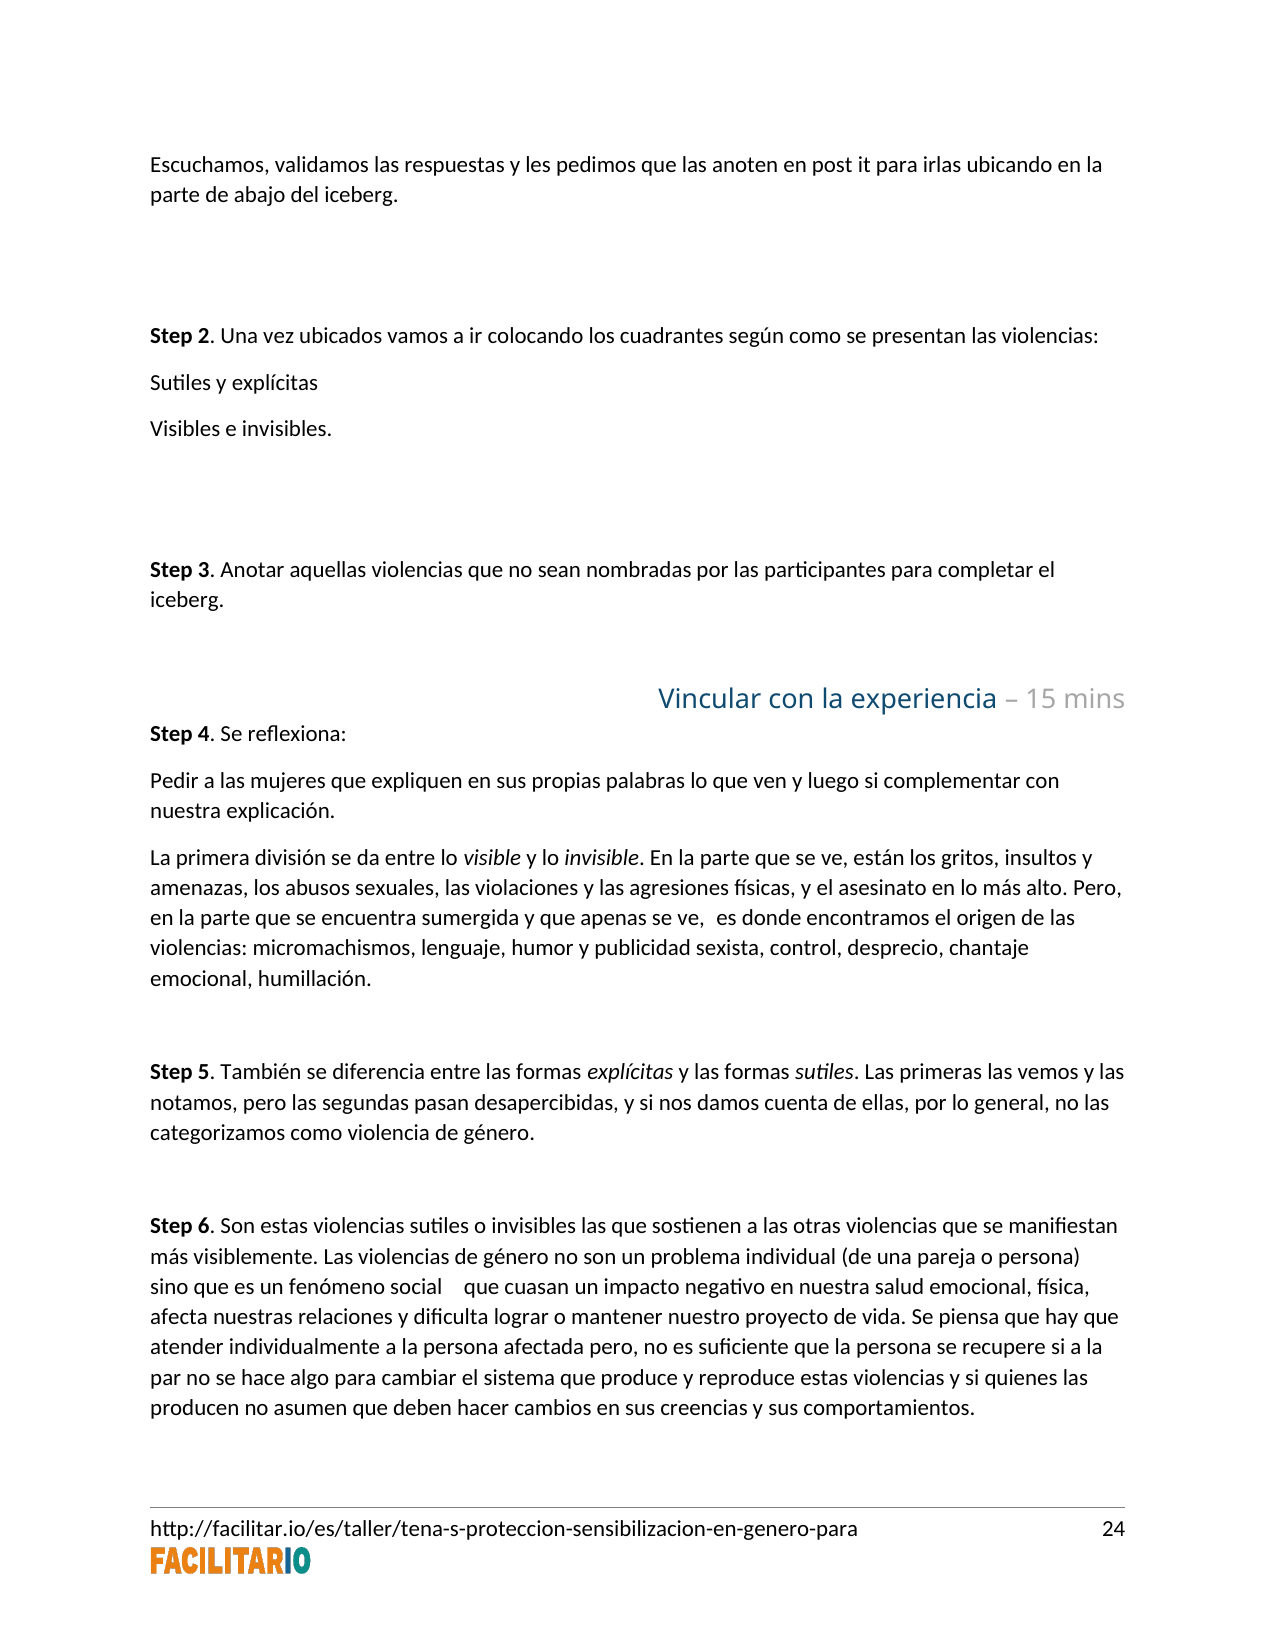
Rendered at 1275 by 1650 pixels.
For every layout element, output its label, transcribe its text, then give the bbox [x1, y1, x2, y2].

text Step 5. También se diferencia entre las formas explícitas y las formas sutiles. Las primeras las vemos y las notamos, pero las segundas pasan desapercibidas, y si nos damos cuenta de ellas, por lo general, no las categorizamos como violencia de género. [150, 1057, 1125, 1146]
text Pedir a las mujeres que expliquen en sus propias palabras lo que ven y luego si complementar con nuestra explicación. [150, 766, 1125, 824]
subtitle Vincular con la experiencia – 15 mins [150, 679, 1125, 716]
text Visibles e invisibles. [150, 414, 1125, 443]
text Sutiles y explícitas [150, 368, 1125, 396]
picture [145, 1544, 315, 1576]
text Step 4. Se reflexiona: [150, 719, 1125, 747]
text Step 2. Una vez ubicados vamos a ir colocando los cuadrantes según como se presentan las violencias: [150, 321, 1125, 349]
text Step 6. Son estas violencias sutiles o invisibles las que sostienen a las otras violencias que se manifiestan más visiblemente. Las violencias de género no son un problema individual (de una pareja o persona) sino que es un fenómeno social que cuasan un impacto negativo en nuestra salud emocional, física, afecta nuestras relaciones y dificulta lograr o mantener nuestro proyecto de vida. Se piensa que hay que atender individualmente a la persona afectada pero, no es suficiente que la persona se recupere si a la par no se hace algo para cambiar el sistema que produce y reproduce estas violencias y si quienes las producen no asumen que deben hacer cambios en sus creencias y sus comportamientos. [150, 1212, 1125, 1421]
text La primera división se da entre lo visible y lo invisible. En la parte que se ve, están los gritos, insultos y amenazas, los abusos sexuales, las violaciones y las agresiones físicas, y el asesinato en lo más alto. Pero, en la parte que se encuentra sumergida y que apenas se ve, es donde encontramos el origen de las violencias: micromachismos, lenguaje, humor y publicidad sexista, control, desprecio, chantaje emocional, humillación. [150, 843, 1125, 992]
text Step 3. Anotar aquellas violencias que no sean nombradas por las participantes para completar el iceberg. [150, 555, 1125, 613]
text Escuchamos, validamos las respuestas y les pedimos que las anoten en post it para irlas ubicando en la parte de abajo del iceberg. [150, 150, 1125, 208]
